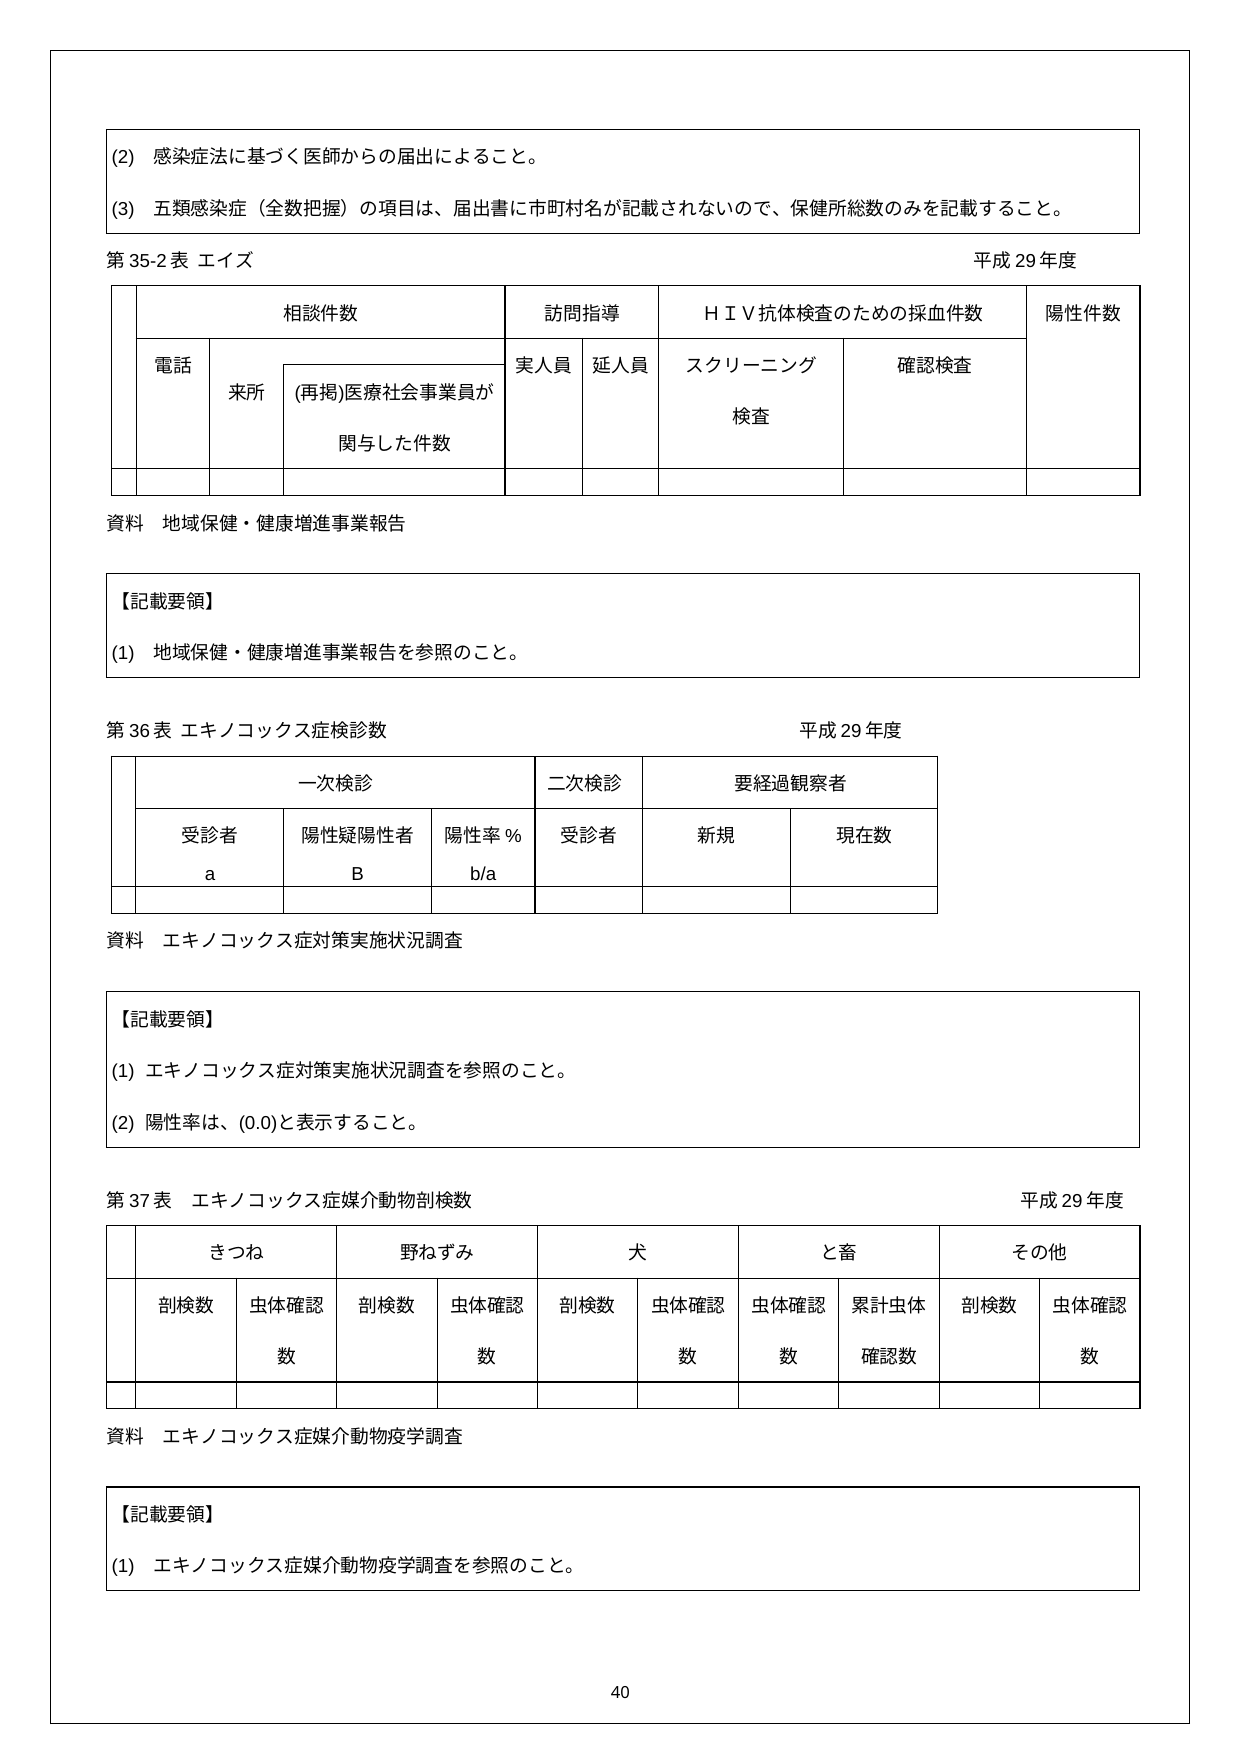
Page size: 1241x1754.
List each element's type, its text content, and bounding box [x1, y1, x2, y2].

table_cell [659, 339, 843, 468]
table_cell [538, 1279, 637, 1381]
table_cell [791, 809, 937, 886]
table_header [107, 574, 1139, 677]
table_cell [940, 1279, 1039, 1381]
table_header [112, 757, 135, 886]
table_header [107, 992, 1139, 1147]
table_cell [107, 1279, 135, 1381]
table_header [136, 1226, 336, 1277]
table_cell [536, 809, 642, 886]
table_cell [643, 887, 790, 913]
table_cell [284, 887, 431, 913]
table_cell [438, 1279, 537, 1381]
text 資料 エキノコックス症対策実施状況調査 [106, 914, 1134, 966]
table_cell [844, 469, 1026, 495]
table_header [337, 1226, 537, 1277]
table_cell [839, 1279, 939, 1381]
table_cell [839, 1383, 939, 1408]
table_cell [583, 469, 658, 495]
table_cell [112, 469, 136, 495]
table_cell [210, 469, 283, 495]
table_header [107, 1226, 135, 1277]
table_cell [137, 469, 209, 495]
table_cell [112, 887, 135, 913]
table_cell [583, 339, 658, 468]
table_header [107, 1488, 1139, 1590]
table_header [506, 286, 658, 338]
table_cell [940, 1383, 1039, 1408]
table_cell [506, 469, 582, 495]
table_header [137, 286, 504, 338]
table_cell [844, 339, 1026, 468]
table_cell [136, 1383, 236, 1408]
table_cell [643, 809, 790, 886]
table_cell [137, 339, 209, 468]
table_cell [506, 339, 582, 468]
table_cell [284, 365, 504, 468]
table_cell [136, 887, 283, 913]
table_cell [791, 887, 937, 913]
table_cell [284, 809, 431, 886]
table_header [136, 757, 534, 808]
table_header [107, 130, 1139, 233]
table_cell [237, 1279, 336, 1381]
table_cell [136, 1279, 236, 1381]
text 第37表 エキノコックス症媒介動物剖検数 平成29年度 [106, 1173, 1134, 1225]
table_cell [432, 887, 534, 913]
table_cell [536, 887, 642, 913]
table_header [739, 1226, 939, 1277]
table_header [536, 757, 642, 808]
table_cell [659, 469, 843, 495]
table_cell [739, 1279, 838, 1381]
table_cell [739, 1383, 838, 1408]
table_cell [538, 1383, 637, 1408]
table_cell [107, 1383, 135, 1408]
text 第35-2表 エイズ 平成29年度 [106, 234, 1134, 285]
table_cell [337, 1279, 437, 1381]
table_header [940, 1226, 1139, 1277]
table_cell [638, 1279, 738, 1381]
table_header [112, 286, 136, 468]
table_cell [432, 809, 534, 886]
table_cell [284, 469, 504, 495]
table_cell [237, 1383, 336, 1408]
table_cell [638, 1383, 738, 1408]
text 資料 エキノコックス症媒介動物疫学調査 [106, 1409, 1134, 1461]
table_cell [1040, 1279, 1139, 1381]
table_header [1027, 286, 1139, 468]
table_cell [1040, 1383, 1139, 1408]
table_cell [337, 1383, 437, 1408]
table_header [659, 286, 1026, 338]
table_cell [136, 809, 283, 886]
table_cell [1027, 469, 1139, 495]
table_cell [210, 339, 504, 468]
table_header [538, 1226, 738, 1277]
text 第36表 エキノコックス症検診数 平成29年度 [106, 704, 1134, 756]
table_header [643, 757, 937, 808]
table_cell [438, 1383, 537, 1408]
text 資料 地域保健・健康増進事業報告 [106, 496, 1134, 548]
